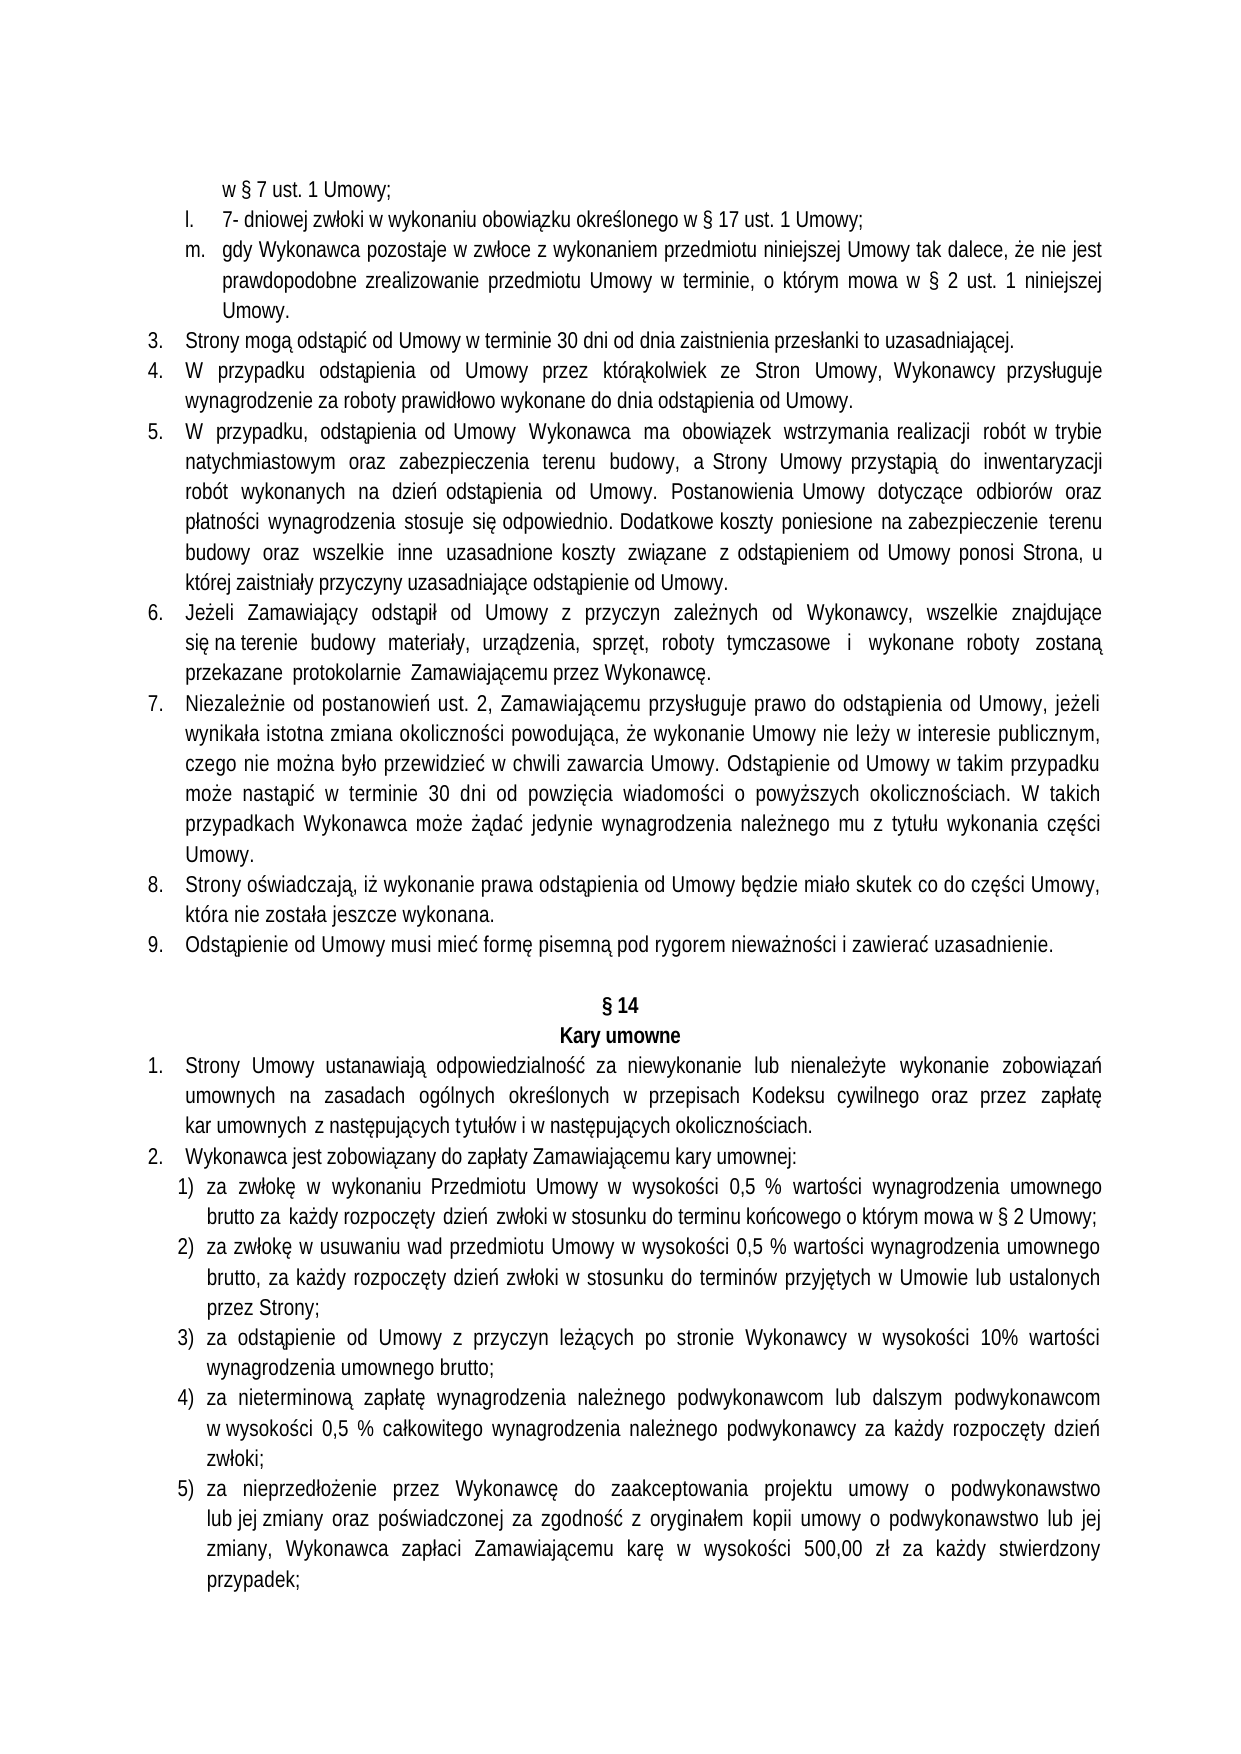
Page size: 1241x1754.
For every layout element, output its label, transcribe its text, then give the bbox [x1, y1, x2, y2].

list Strony mogą odstąpić od Umowy w terminie 30 dni od dnia zaistnienia przesłanki to uzasadniającej. [148, 327, 1102, 353]
list gdy Wykonawca pozostaje w zwłoce z wykonaniem przedmiotu niniejszej Umowy tak dalece, że nie jest prawdopodobne zrealizowanie przedmiotu Umowy w terminie, o którym mowa w § 2 ust. 1 niniejszej Umowy. [185, 236, 1102, 323]
list za nieprzedłożenie przez Wykonawcę do zaakceptowania projektu umowy o podwykonawstwo lub jej zmiany oraz poświadczonej za zgodność z oryginałem kopii umowy o podwykonawstwo lub jej zmiany, Wykonawca zapłaci Zamawiającemu karę w wysokości 500,00 zł za każdy stwierdzony przypadek; [177, 1475, 1102, 1592]
list Strony Umowy ustanawiają odpowiedzialność za niewykonanie lub nienależyte wykonanie zobowiązań umownych na zasadach ogólnych określonych w przepisach Kodeksu cywilnego oraz przez zapłatę kar umownych z następujących tytułów i w następujących okolicznościach. [148, 1052, 1102, 1139]
text Kary umowne [148, 1022, 1093, 1048]
list Strony oświadczają, iż wykonanie prawa odstąpienia od Umowy będzie miało skutek co do części Umowy, która nie została jeszcze wykonana. [148, 871, 1102, 927]
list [185, 176, 1102, 202]
list za nieterminową zapłatę wynagrodzenia należnego podwykonawcom lub dalszym podwykonawcom w wysokości 0,5 % całkowitego wynagrodzenia należnego podwykonawcy za każdy rozpoczęty dzień zwłoki; [177, 1384, 1102, 1471]
list Jeżeli Zamawiający odstąpił od Umowy z przyczyn zależnych od Wykonawcy, wszelkie znajdujące się na terenie budowy materiały, urządzenia, sprzęt, roboty tymczasowe i wykonane roboty zostaną przekazane protokolarnie Zamawiającemu przez Wykonawcę. [148, 599, 1102, 686]
list za odstąpienie od Umowy z przyczyn leżących po stronie Wykonawcy w wysokości 10% wartości wynagrodzenia umownego brutto; [177, 1324, 1102, 1381]
list Wykonawca jest zobowiązany do zapłaty Zamawiającemu kary umownej: [148, 1143, 1102, 1169]
text § 14 [148, 992, 1093, 1018]
list Odstąpienie od Umowy musi mieć formę pisemną pod rygorem nieważności i zawierać uzasadnienie. [148, 931, 1102, 958]
list W przypadku odstąpienia od Umowy przez którąkolwiek ze Stron Umowy, Wykonawcy przysługuje wynagrodzenie za roboty prawidłowo wykonane do dnia odstąpienia od Umowy. [148, 357, 1102, 414]
list W przypadku, odstąpienia od Umowy Wykonawca ma obowiązek wstrzymania realizacji robót w trybie natychmiastowym oraz zabezpieczenia terenu budowy, a Strony Umowy przystąpią do inwentaryzacji robót wykonanych na dzień odstąpienia od Umowy. Postanowienia Umowy dotyczące odbiorów oraz płatności wynagrodzenia stosuje się odpowiednio. Dodatkowe koszty poniesione na zabezpieczenie terenu budowy oraz wszelkie inne uzasadnione koszty związane z odstąpieniem od Umowy ponosi Strona, u której zaistniały przyczyny uzasadniające odstąpienie od Umowy. [148, 418, 1102, 595]
list 7- dniowej zwłoki w wykonaniu obowiązku określonego w § 17 ust. 1 Umowy; [185, 206, 1102, 233]
list za zwłokę w usuwaniu wad przedmiotu Umowy w wysokości 0,5 % wartości wynagrodzenia umownego brutto, za każdy rozpoczęty dzień zwłoki w stosunku do terminów przyjętych w Umowie lub ustalonych przez Strony; [177, 1233, 1102, 1320]
list Niezależnie od postanowień ust. 2, Zamawiającemu przysługuje prawo do odstąpienia od Umowy, jeżeli wynikała istotna zmiana okoliczności powodująca, że wykonanie Umowy nie leży w interesie publicznym, czego nie można było przewidzieć w chwili zawarcia Umowy. Odstąpienie od Umowy w takim przypadku może nastąpić w terminie 30 dni od powzięcia wiadomości o powyższych okolicznościach. W takich przypadkach Wykonawca może żądać jedynie wynagrodzenia należnego mu z tytułu wykonania części Umowy. [148, 689, 1102, 867]
list za zwłokę w wykonaniu Przedmiotu Umowy w wysokości 0,5 % wartości wynagrodzenia umownego brutto za każdy rozpoczęty dzień zwłoki w stosunku do terminu końcowego o którym mowa w § 2 Umowy; [177, 1173, 1102, 1229]
